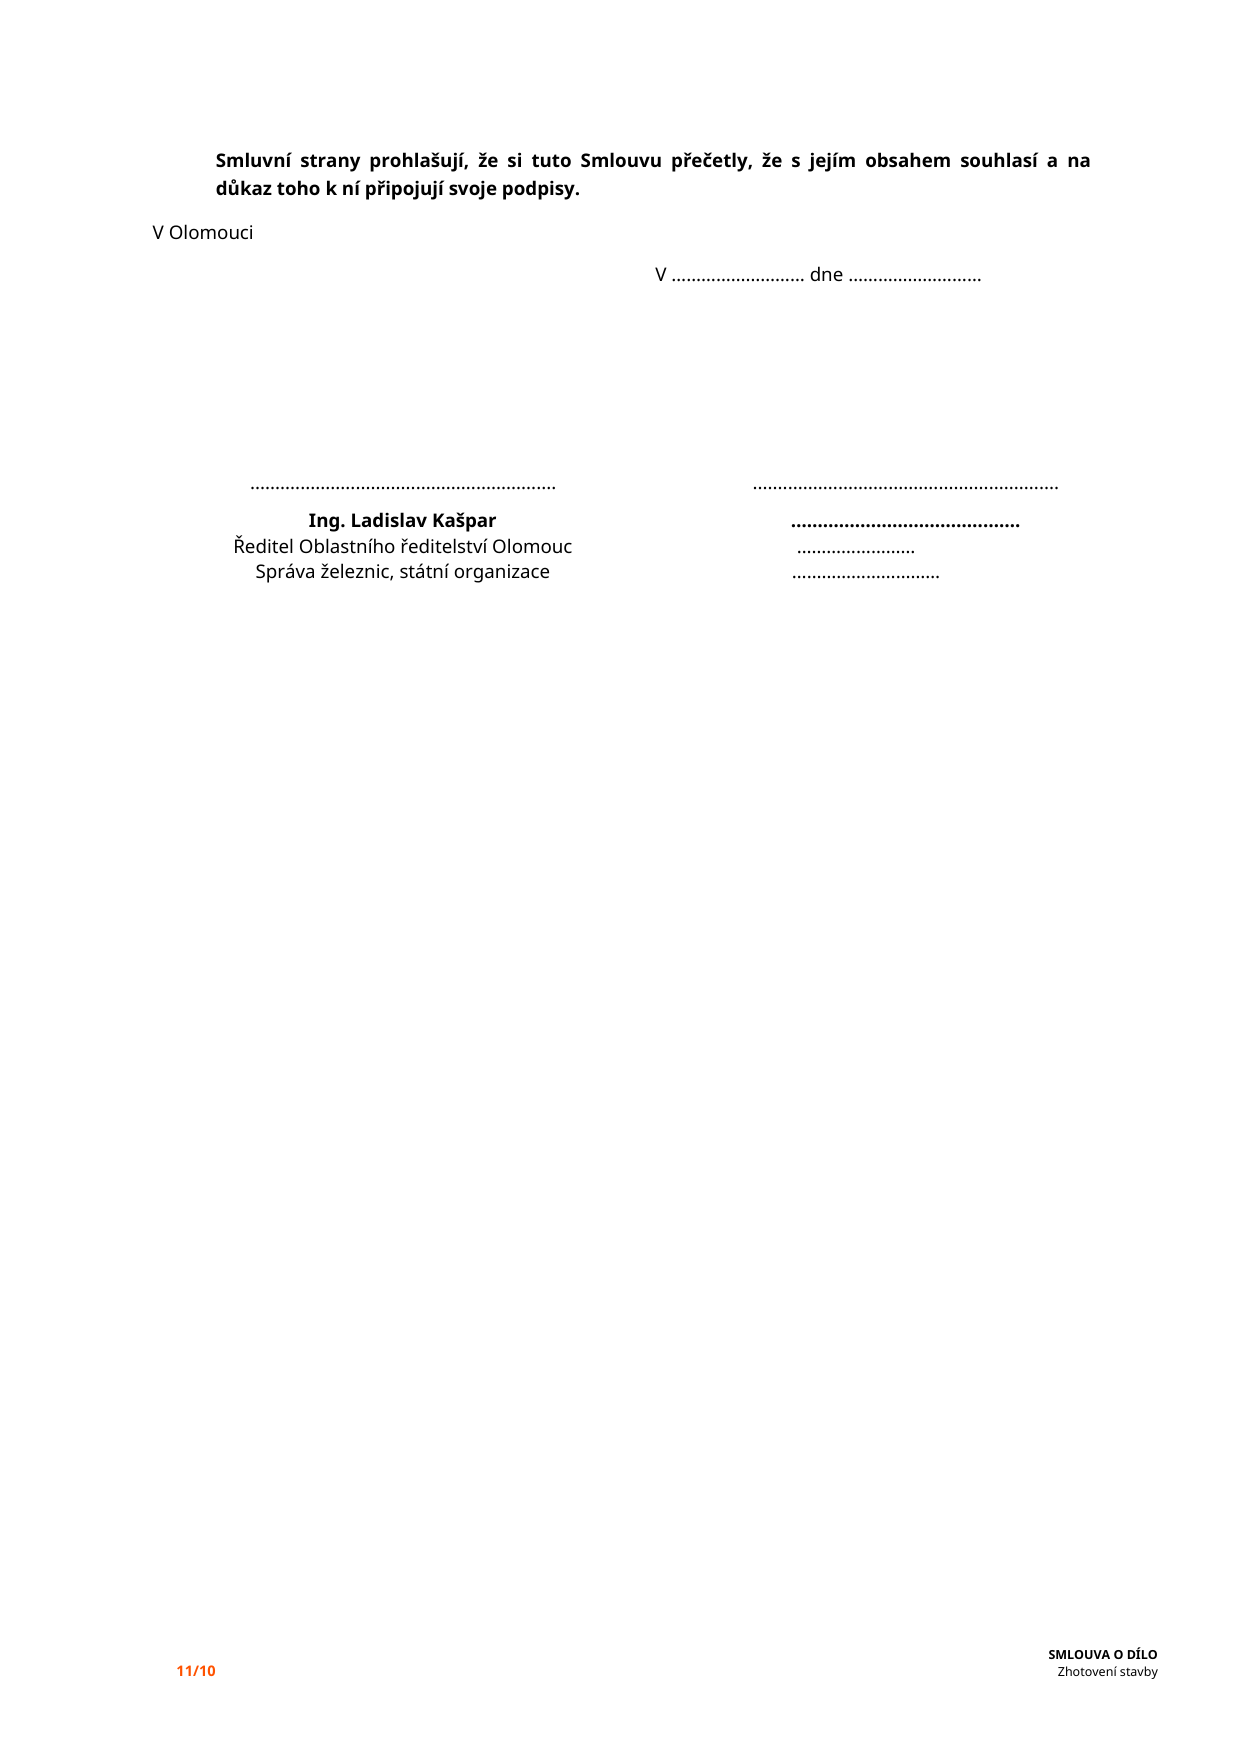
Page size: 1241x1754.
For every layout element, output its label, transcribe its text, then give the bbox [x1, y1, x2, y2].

text Smluvní strany prohlašují, že si tuto Smlouvu přečetly, že s jejím obsahem souhlasí a na důkaz toho k ní připojují svoje podpisy. [216, 147, 1093, 201]
table_header V ……………………… dne ……………………… [654, 216, 1157, 466]
table_cell ............................................................. Ing. Ladislav Kašpar Ředitel Oblastního ředitelství Olomouc Správa železnic, státní organizace [151, 466, 654, 584]
table_header V Olomouci [151, 216, 654, 466]
table_cell ............................................................. ……………………………………. …………………… ………………………… [654, 466, 1157, 584]
